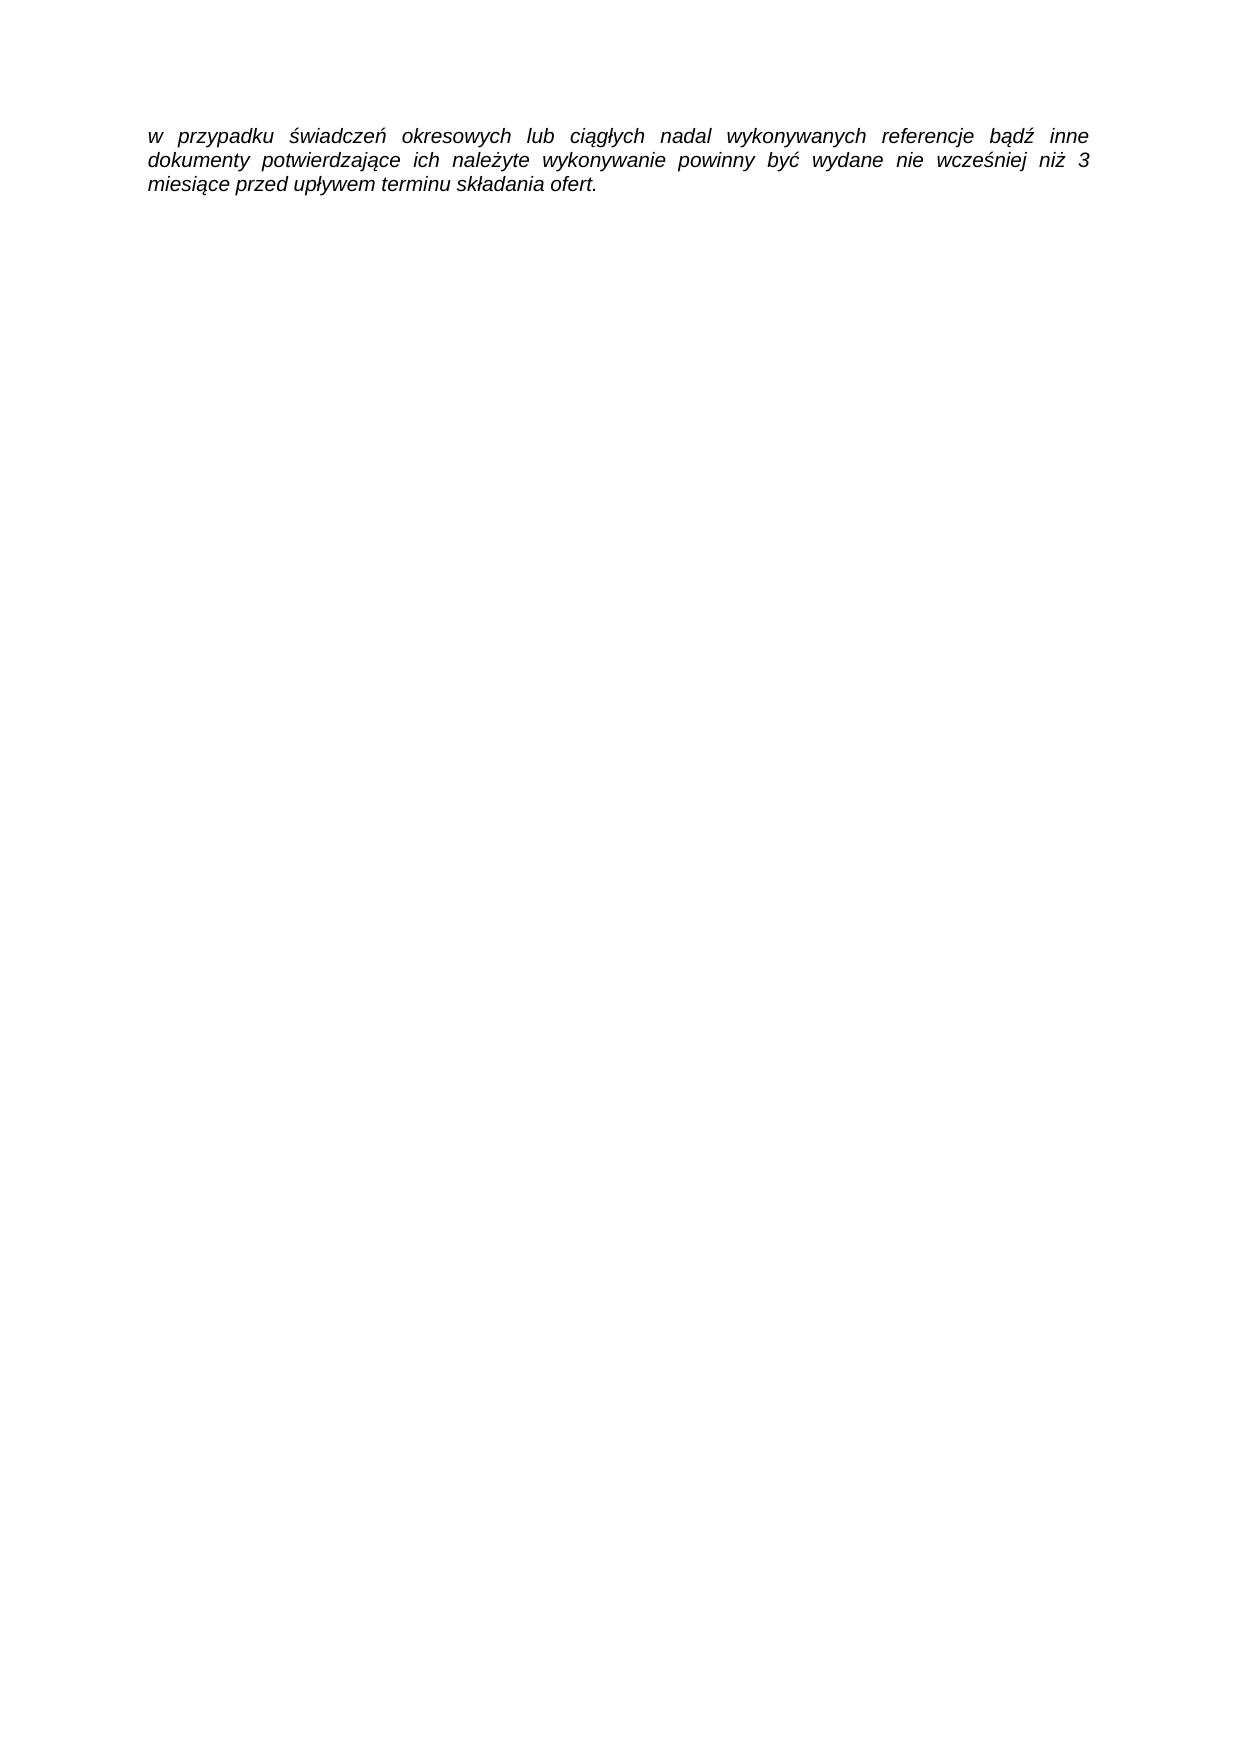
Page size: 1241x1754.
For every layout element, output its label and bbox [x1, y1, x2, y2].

text [148, 124, 1092, 196]
